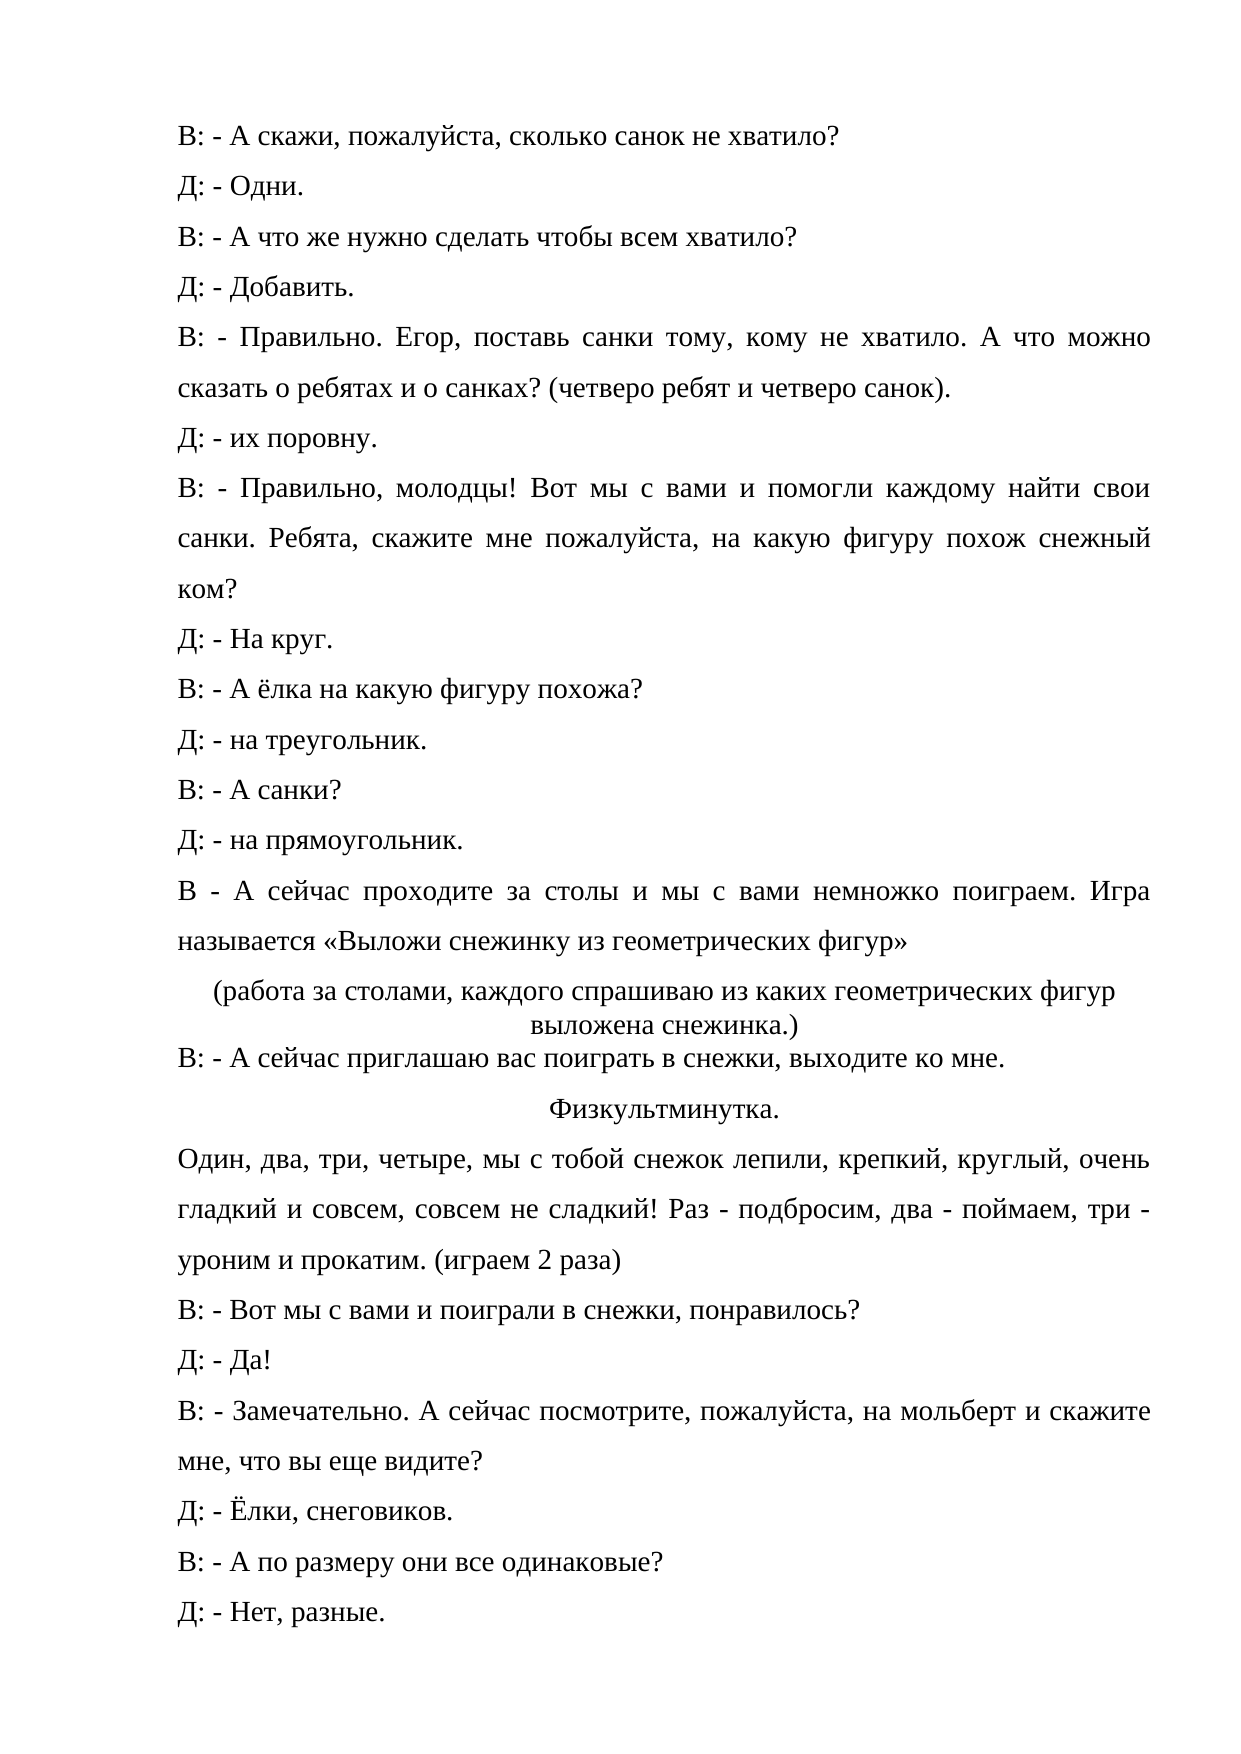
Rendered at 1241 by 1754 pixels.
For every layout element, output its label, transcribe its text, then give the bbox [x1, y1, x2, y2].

text Д: - на треугольник. [177, 722, 1152, 755]
text В - А сейчас проходите за столы и мы с вами немножко поиграем. Игра называется «Выложи снежинку из геометрических фигур» [177, 873, 1152, 957]
text В: - Правильно, молодцы! Вот мы с вами и помогли каждому найти свои санки. Ребята, скажите мне пожалуйста, на какую фигуру похож снежный ком? [177, 470, 1152, 604]
text В: - Замечательно. А сейчас посмотрите, пожалуйста, на мольберт и скажите мне, что вы еще видите? [177, 1393, 1152, 1477]
text В: - А по размеру они все одинаковые? [177, 1544, 1152, 1577]
text (работа за столами, каждого спрашиваю из каких геометрических фигур выложена снежинка.) [177, 973, 1152, 1041]
text В: - Правильно. Егор, поставь санки тому, кому не хватило. А что можно сказать о ребятах и о санках? (четверо ребят и четверо санок). [177, 319, 1152, 403]
text В: - А скажи, пожалуйста, сколько санок не хватило? [177, 118, 1152, 152]
text Д: - Одни. [177, 168, 1152, 202]
text В: - А сейчас приглашаю вас поиграть в снежки, выходите ко мне. [177, 1041, 1152, 1074]
text Д: - Нет, разные. [177, 1594, 1152, 1627]
text Д: - Добавить. [177, 269, 1152, 303]
text В: - А что же нужно сделать чтобы всем хватило? [177, 219, 1152, 252]
text В: - А санки? [177, 772, 1152, 806]
text Д: - на прямоугольник. [177, 822, 1152, 856]
text Д: - На круг. [177, 621, 1152, 655]
text В: - А ёлка на какую фигуру похожа? [177, 672, 1152, 705]
text Д: - Да! [177, 1342, 1152, 1376]
text В: - Вот мы с вами и поиграли в снежки, понравилось? [177, 1292, 1152, 1326]
text Д: - Ёлки, снеговиков. [177, 1493, 1152, 1527]
text Д: - их поровну. [177, 420, 1152, 453]
text Физкультминутка. [177, 1091, 1152, 1124]
text Один, два, три, четыре, мы с тобой снежок лепили, крепкий, круглый, очень гладкий и совсем, совсем не сладкий! Раз - подбросим, два - поймаем, три - уроним и прокатим. (играем 2 раза) [177, 1141, 1152, 1275]
